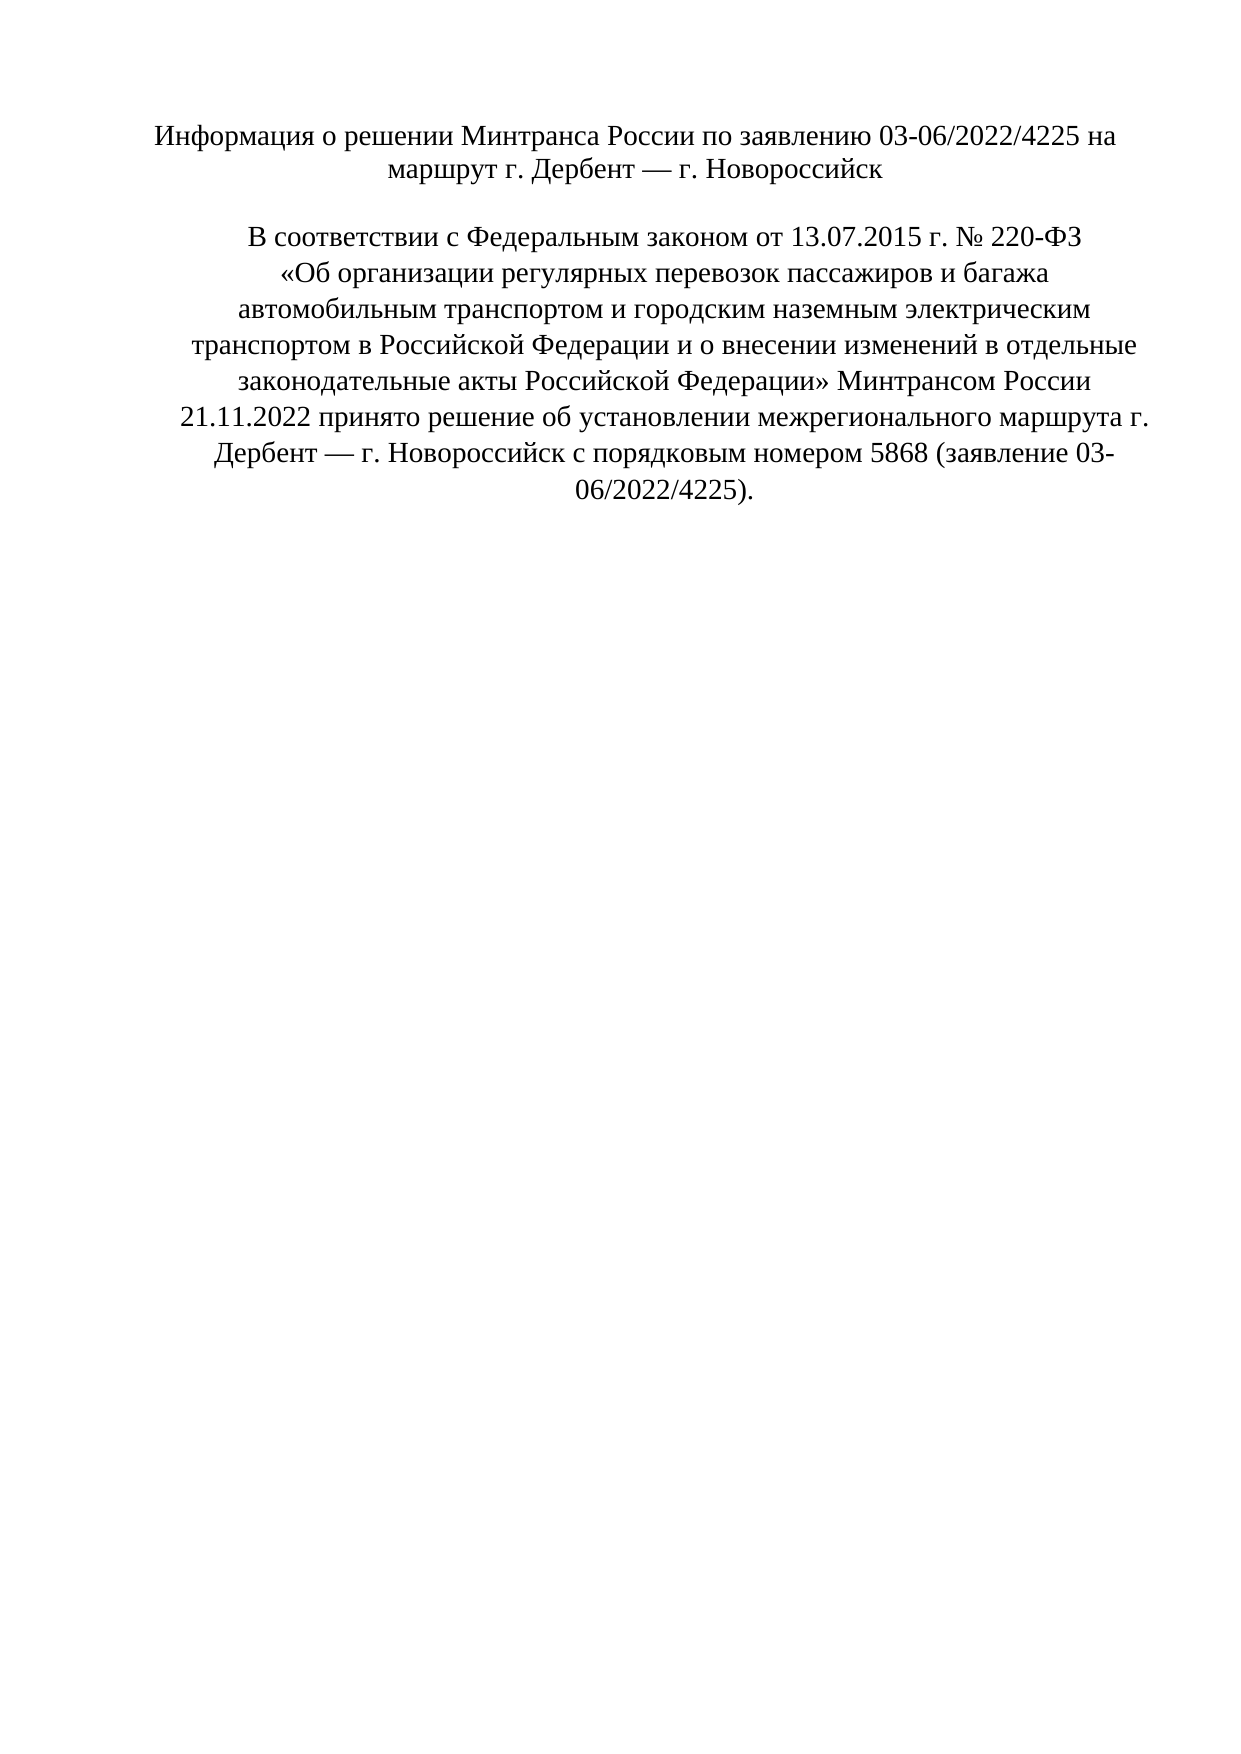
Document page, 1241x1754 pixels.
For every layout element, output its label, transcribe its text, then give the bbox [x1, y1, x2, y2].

text В соответствии с Федеральным законом от 13.07.2015 г. № 220-ФЗ «Об организации регулярных перевозок пассажиров и багажа автомобильным транспортом и городским наземным электрическим транспортом в Российской Федерации и о внесении изменений в отдельные законодательные акты Российской Федерации» Минтрансом России 21.11.2022 принято решение об установлении межрегионального маршрута г. Дербент — г. Новороссийск с порядковым номером 5868 (заявление 03-06/2022/4225). [177, 219, 1152, 505]
text Информация о решении Минтранса России по заявлению 03-06/2022/4225 на маршрут г. Дербент — г. Новороссийск [118, 118, 1152, 185]
